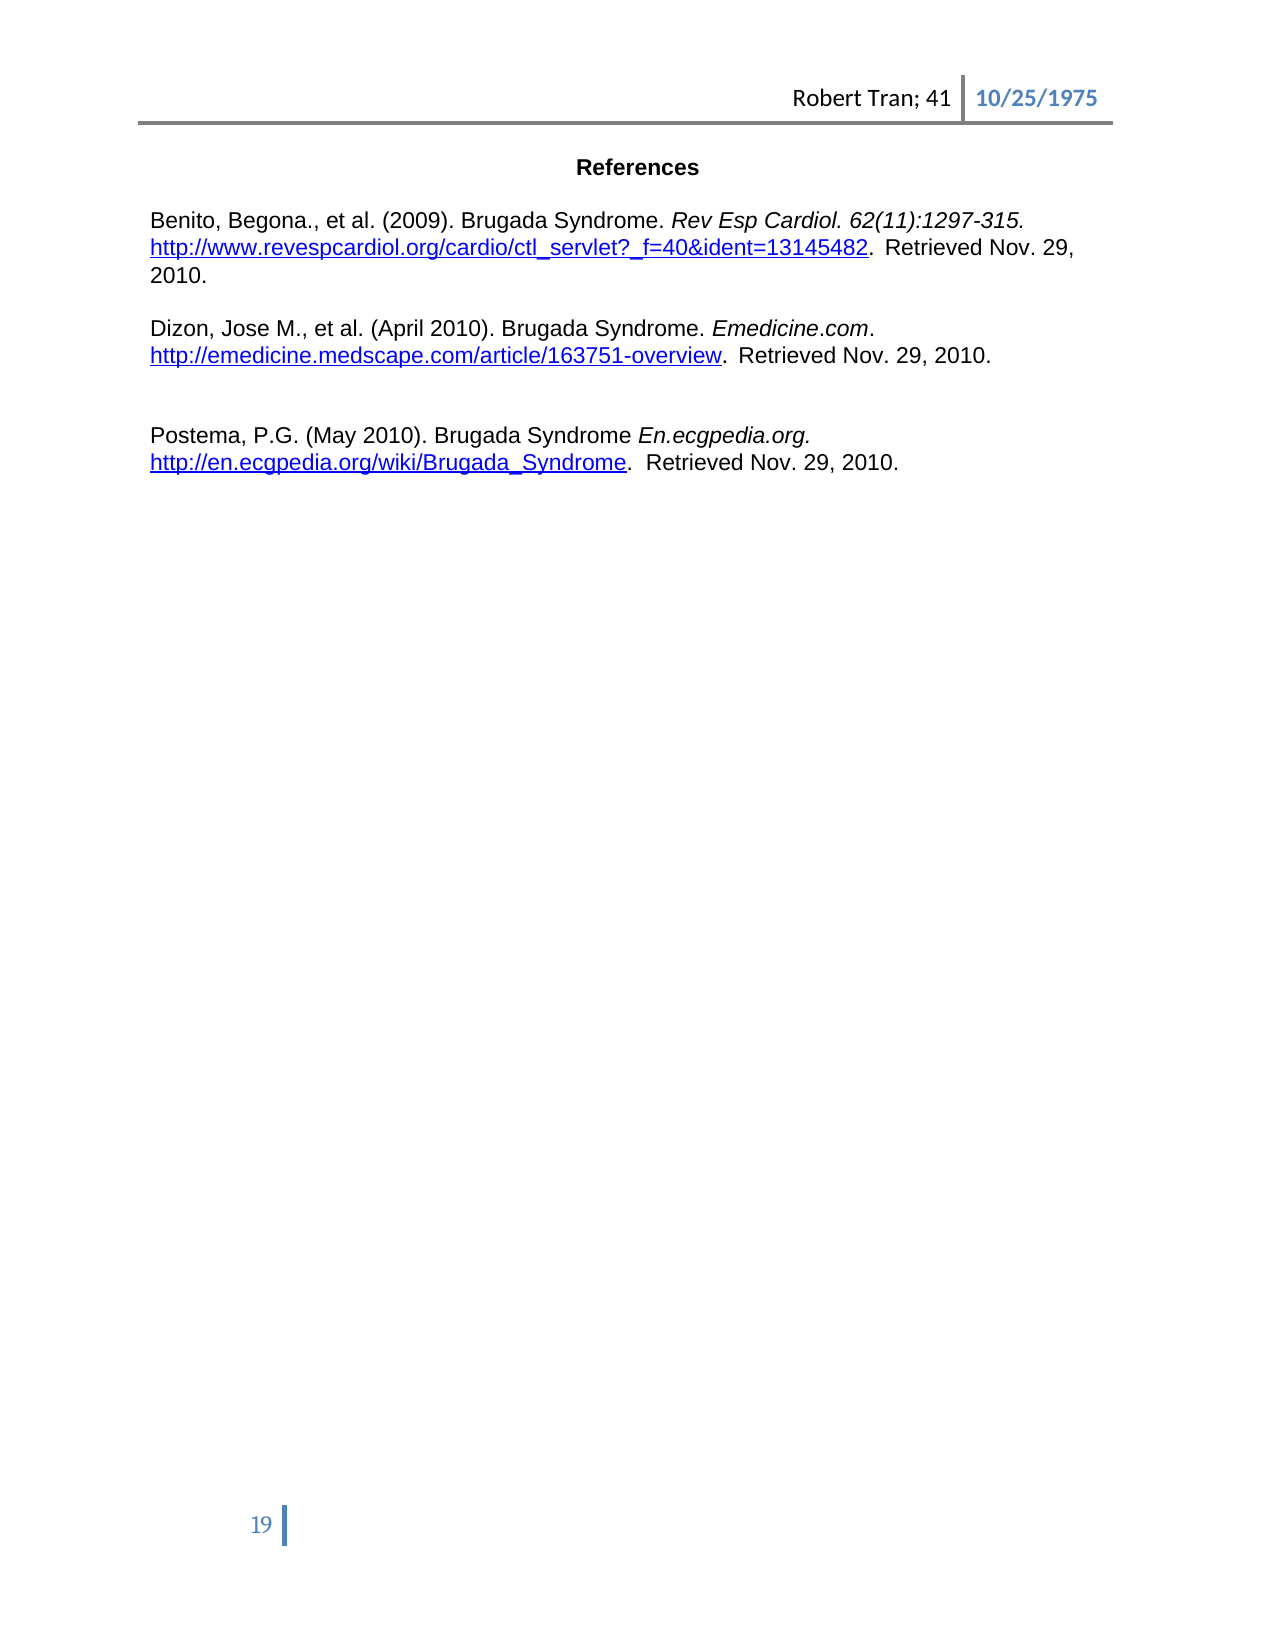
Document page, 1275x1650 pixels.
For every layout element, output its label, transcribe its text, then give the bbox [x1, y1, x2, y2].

text Postema, P.G. (May 2010). Brugada Syndrome En.ecgpedia.org. http://en.ecgpedia.org/wiki/Brugada_Syndrome. Retrieved Nov. 29, 2010. [150, 422, 1125, 475]
text References [150, 154, 1125, 180]
text Dizon, Jose M., et al. (April 2010). Brugada Syndrome. Emedicine.com. http://emedicine.medscape.com/article/163751-overview. Retrieved Nov. 29, 2010. [150, 314, 1125, 369]
text Benito, Begona., et al. (2009). Brugada Syndrome. Rev Esp Cardiol. 62(11):1297-315. http://www.revespcardiol.org/cardio/ctl_servlet?_f=40&ident=13145482. Retrieved Nov. 29, 2010. [150, 207, 1125, 288]
